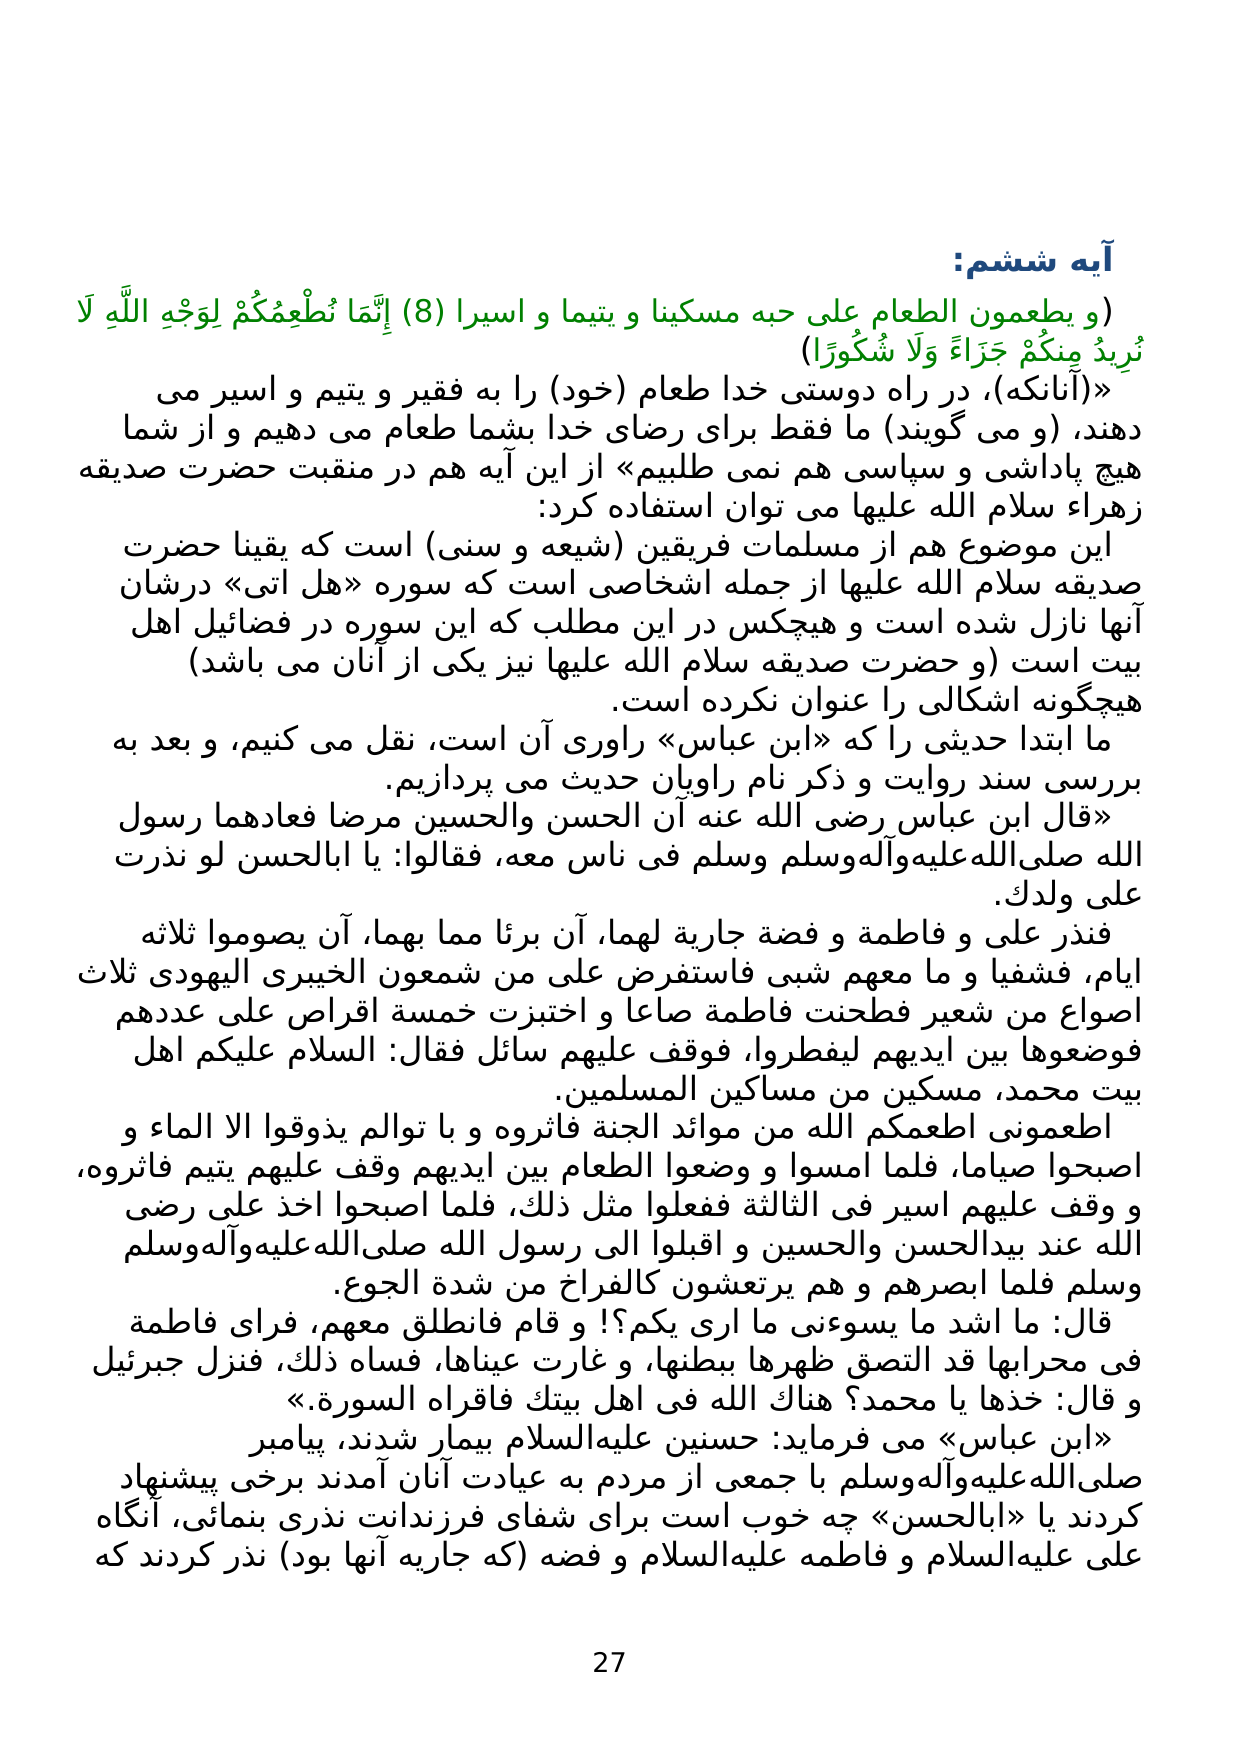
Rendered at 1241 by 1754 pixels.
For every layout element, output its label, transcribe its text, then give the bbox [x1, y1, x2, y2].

text «قال ابن عباس رضی الله عنه آن الحسن والحسين مرضا فعادهما رسول الله صلى‌الله‌عليه‌وآله‌وسلم وسلم فی ناس معه، فقالوا: يا ابالحسن لو نذرت علی ولدك. [75, 797, 1144, 913]
text قال: ما اشد ما يسوءنی ما اری يكم؟! و قام فانطلق معهم، فرای فاطمة فی محرابها قد التصق ظهرها ببطنها، و غارت عيناها، فساه ذلك، فنزل جبرئيل و قال: خذها يا محمد؟ هناك الله فی اهل بيتك فاقراه السورة.» [75, 1302, 1144, 1419]
text «(آنانكه)، در راه دوستی خدا طعام (خود) را به فقير و يتيم و اسير می دهند، (و می گويند) ما فقط برای رضای خدا بشما طعام می دهيم و از شما هيچ پاداشی و سپاسی هم نمی طلبيم» از اين آيه هم در منقبت حضرت صديقه زهراء سلام الله عليها می توان استفاده كرد: [75, 369, 1144, 525]
subtitle آيه ششم: [75, 241, 1144, 279]
text ما ابتدا حديثی را كه «ابن عباس» راوری آن است، نقل می كنيم، و بعد به بررسی سند روايت و ذكر نام راويان حديث می پردازيم. [75, 719, 1144, 797]
text اين موضوع هم از مسلمات فريقين (شيعه و سنی) است كه يقينا حضرت صديقه سلام الله عليها از جمله اشخاصی است كه سوره «هل اتی» درشان آنها نازل شده است و هيچكس در اين مطلب كه اين سوره در فضائيل اهل بيت است (و حضرت صديقه سلام الله عليها نيز يكی از آنان می باشد) هيچگونه اشكالی را عنوان نكرده است. [75, 525, 1144, 719]
text اطعمونی اطعمكم الله من موائد الجنة فاثروه و با توالم يذوقوا الا الماء و اصبحوا صياما، فلما امسوا و وضعوا الطعام بين ايديهم وقف عليهم يتيم فاثروه، و وقف عليهم اسير فی الثالثة ففعلوا مثل ذلك، فلما اصبحوا اخذ علی رضی الله عند بيدالحسن والحسين و اقبلوا الی رسول الله صلى‌الله‌عليه‌وآله‌وسلم وسلم فلما ابصرهم و هم يرتعشون كالفراخ من شدة الجوع. [75, 1108, 1144, 1302]
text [75, 1419, 1144, 1574]
text فنذر علی و فاطمة و فضة جارية لهما، آن برئا مما بهما، آن يصوموا ثلاثه ايام، فشفيا و ما معهم شبی فاستفرض علی من شمعون الخيبری اليهودی ثلاث اصواع من شعير فطحنت فاطمة صاعا و اختبزت خمسة اقراص علی عددهم فوضعوها بين ايديهم ليفطروا، فوقف عليهم سائل فقال: السلام عليكم اهل بيت محمد، مسكين من مساكين المسلمين. [75, 913, 1144, 1108]
text (و يطعمون الطعام علی حبه مسكينا و يتيما و اسيرا (8) إِنَّمَا نُطْعِمُكُمْ لِوَجْهِ اللَّهِ لَا نُرِيدُ مِنكُمْ جَزَاءً وَلَا شُكُورًا) [75, 292, 1144, 369]
